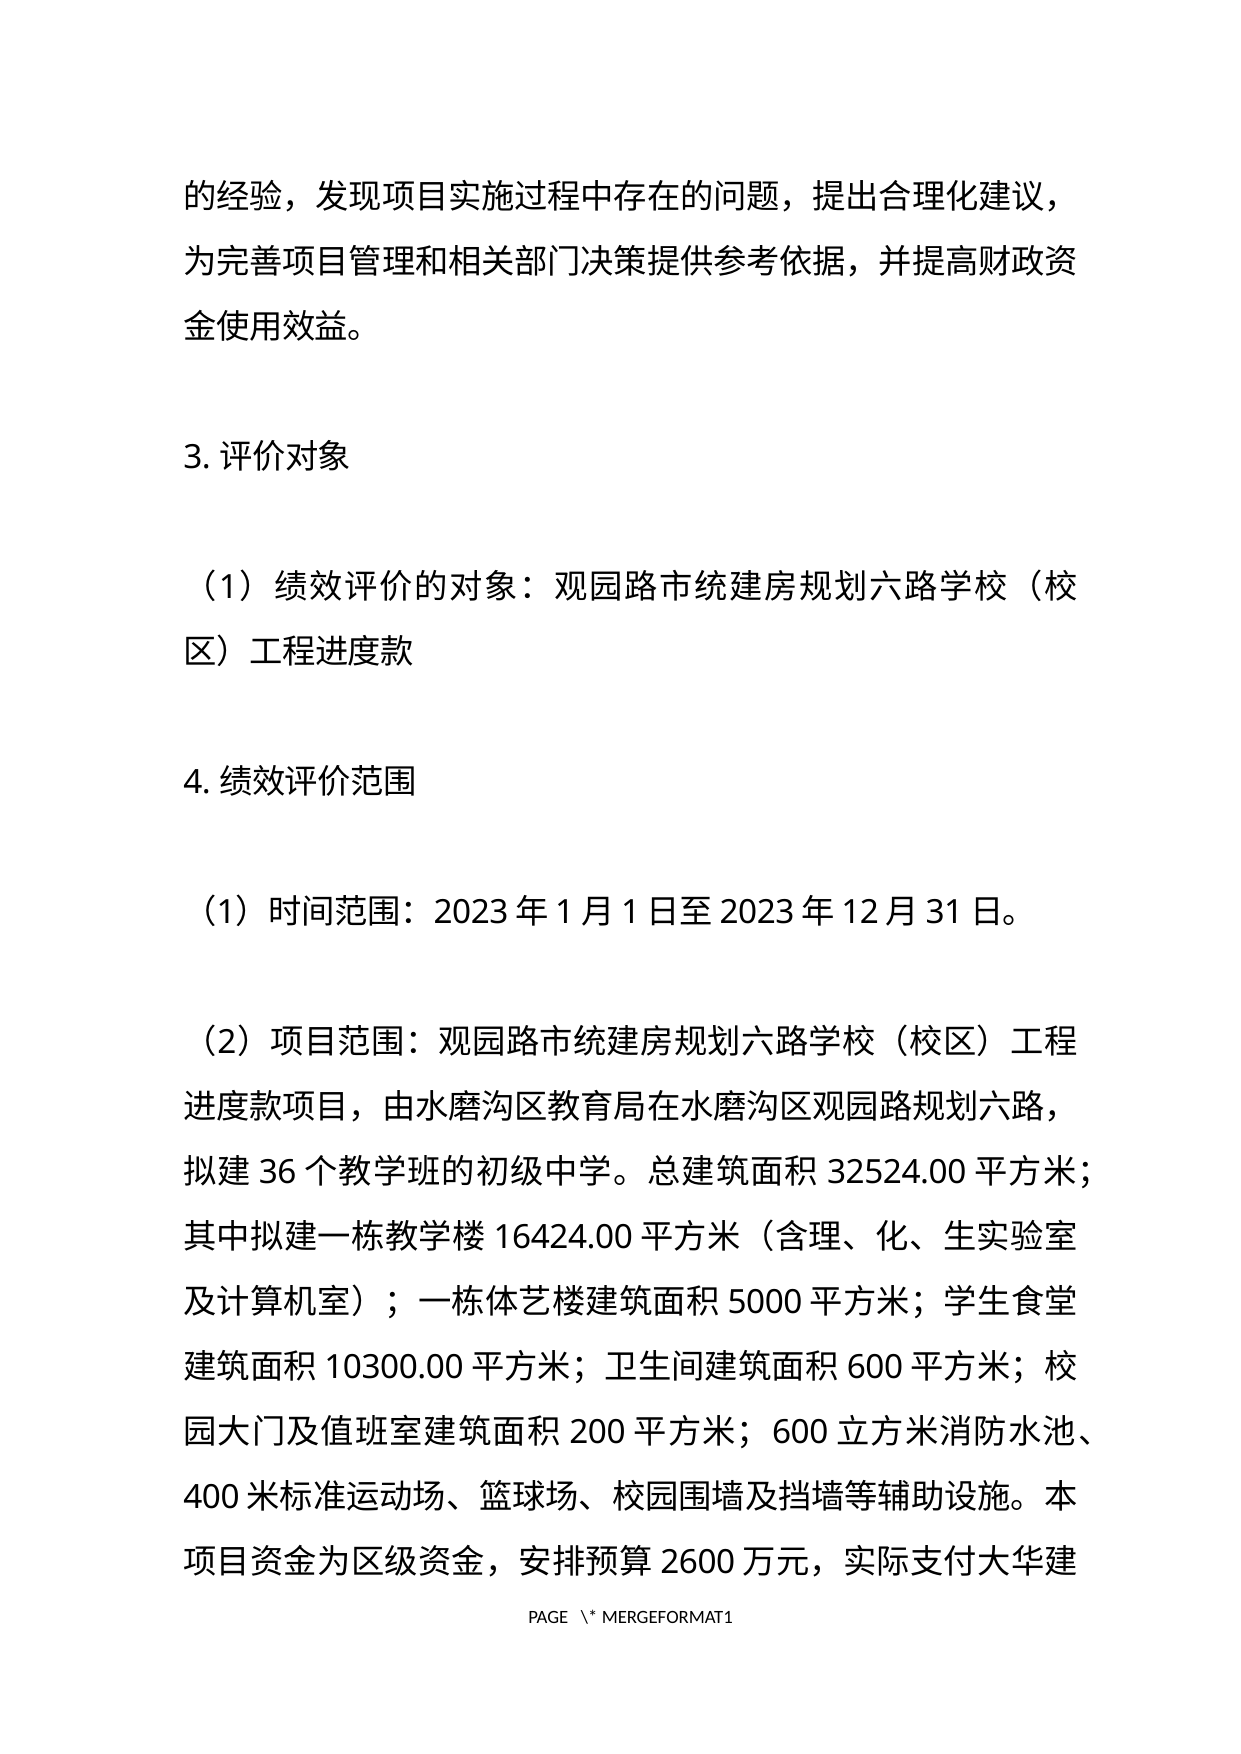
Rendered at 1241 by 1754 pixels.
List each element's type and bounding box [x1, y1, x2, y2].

text [183, 162, 1078, 1592]
